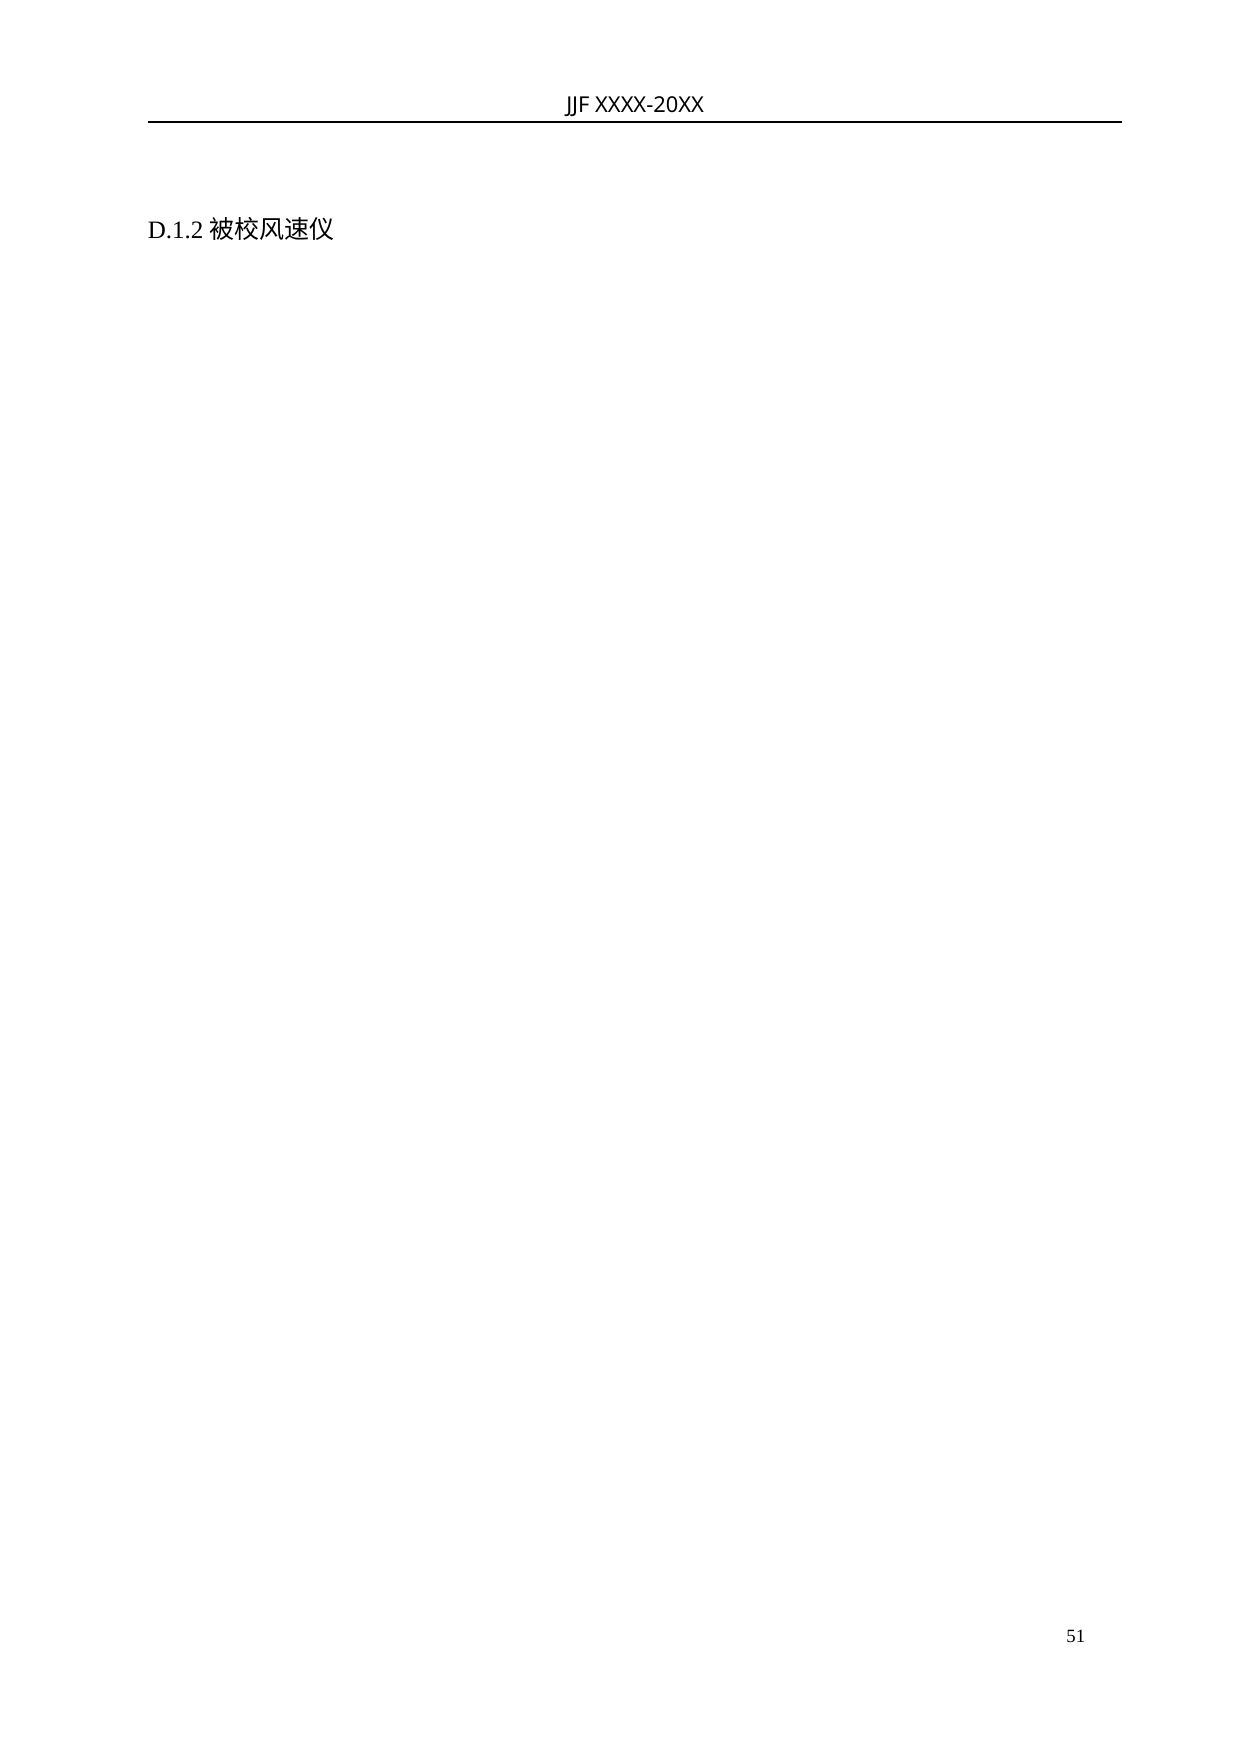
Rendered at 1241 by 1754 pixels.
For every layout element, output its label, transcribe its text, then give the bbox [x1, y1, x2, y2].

text D.1.2 被校风速仪 [148, 196, 1122, 261]
